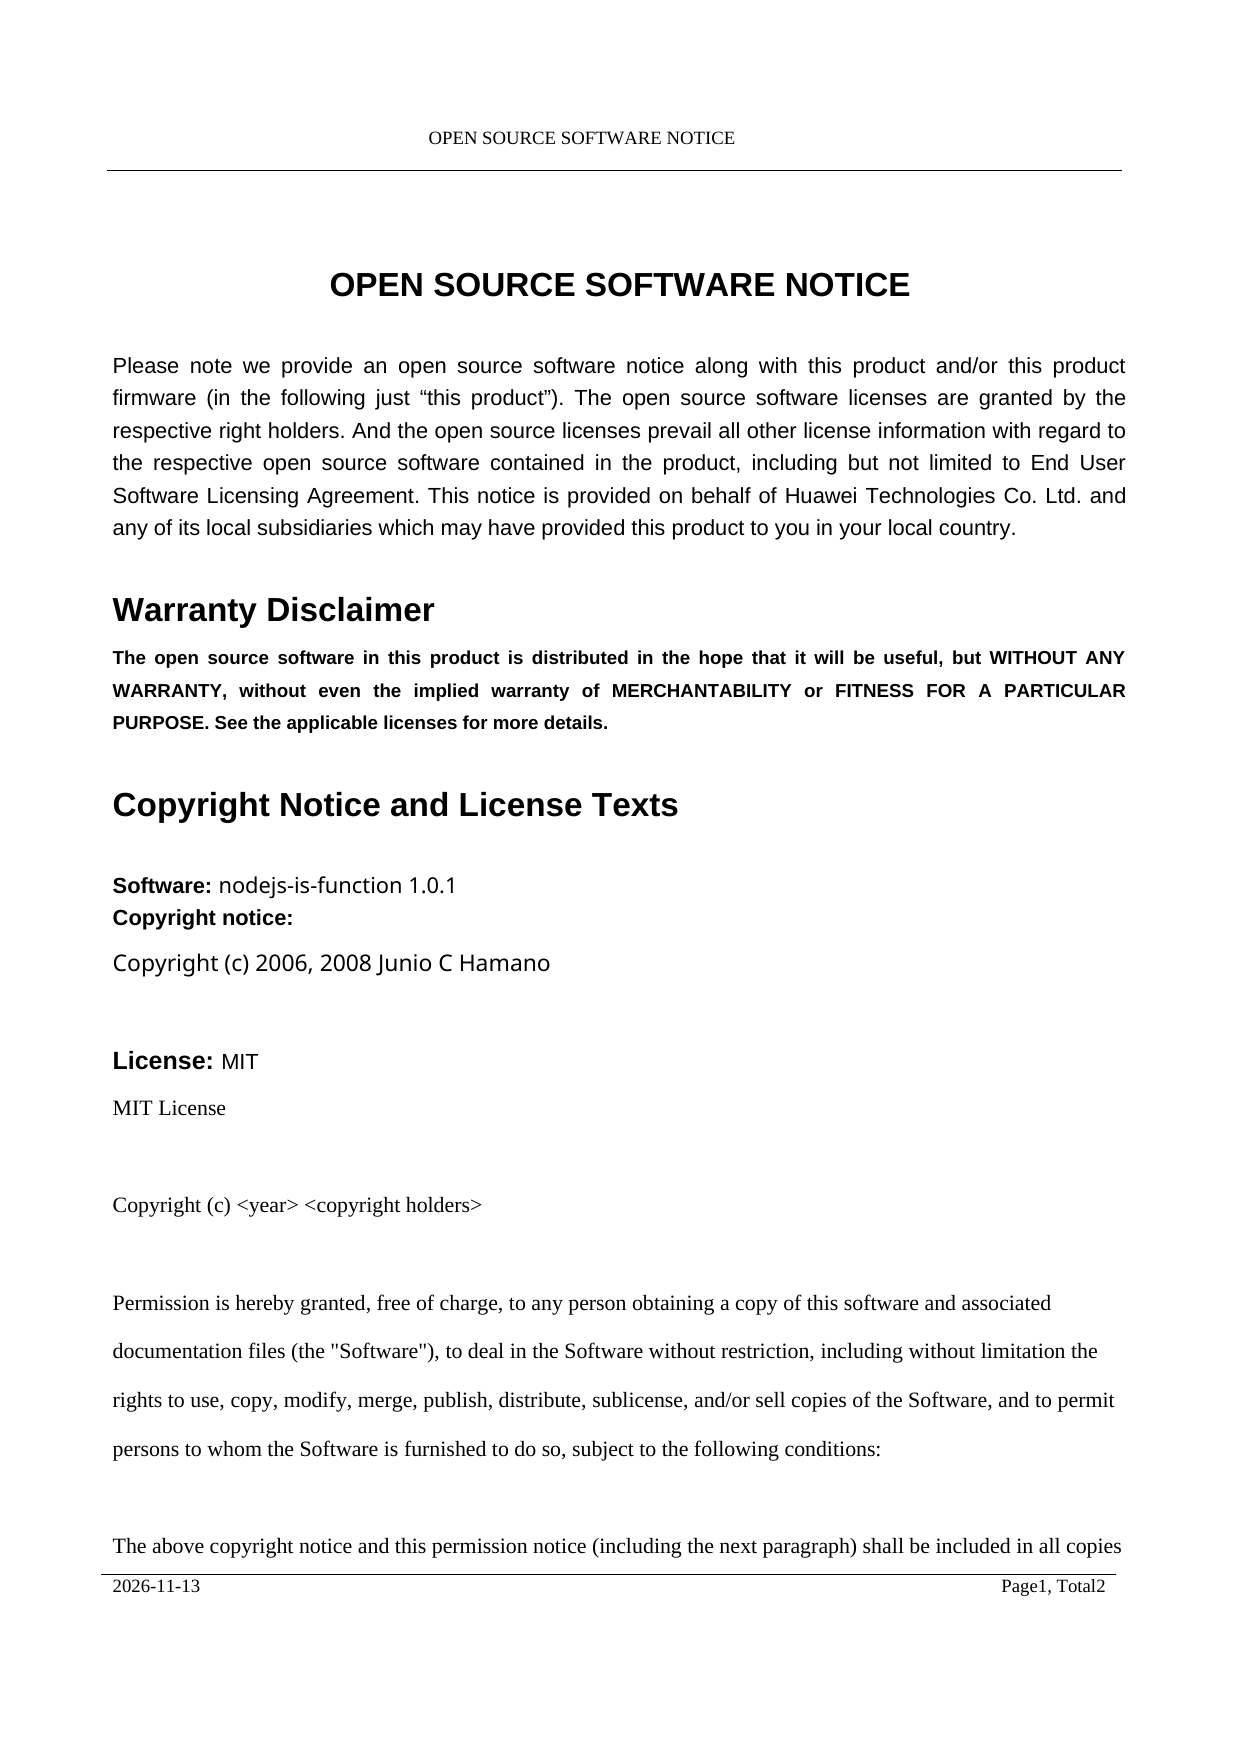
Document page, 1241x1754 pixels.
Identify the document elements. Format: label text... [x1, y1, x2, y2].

text Copyright Notice and License Texts [112, 771, 1128, 836]
text Software: nodejs-is-function 1.0.1 [112, 869, 1128, 901]
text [112, 1091, 1128, 1562]
text Copyright (c) 2006, 2008 Junio C Hamano [112, 947, 1128, 1028]
text The open source software in this product is distributed in the hope that it will be useful, but WITHOUT ANY WARRANTY, without even the implied warranty of MERCHANTABILITY or FITNESS FOR A PARTICULAR PURPOSE. See the applicable licenses for more details. [112, 641, 1128, 739]
text Copyright notice: [112, 901, 1128, 934]
text Please note we provide an open source software notice along with this product and/or this product firmware (in the following just “this product”). The open source software licenses are granted by the respective right holders. And the open source licenses prevail all other license information with regard to the respective open source software contained in the product, including but not limited to End User Software Licensing Agreement. This notice is provided on behalf of Huawei Technologies Co. Ltd. and any of its local subsidiaries which may have provided this product to you in your local country. [112, 349, 1128, 544]
text OPEN SOURCE SOFTWARE NOTICE [112, 251, 1128, 316]
text Warranty Disclaimer [112, 576, 1128, 641]
text License: MIT [112, 1044, 1128, 1077]
